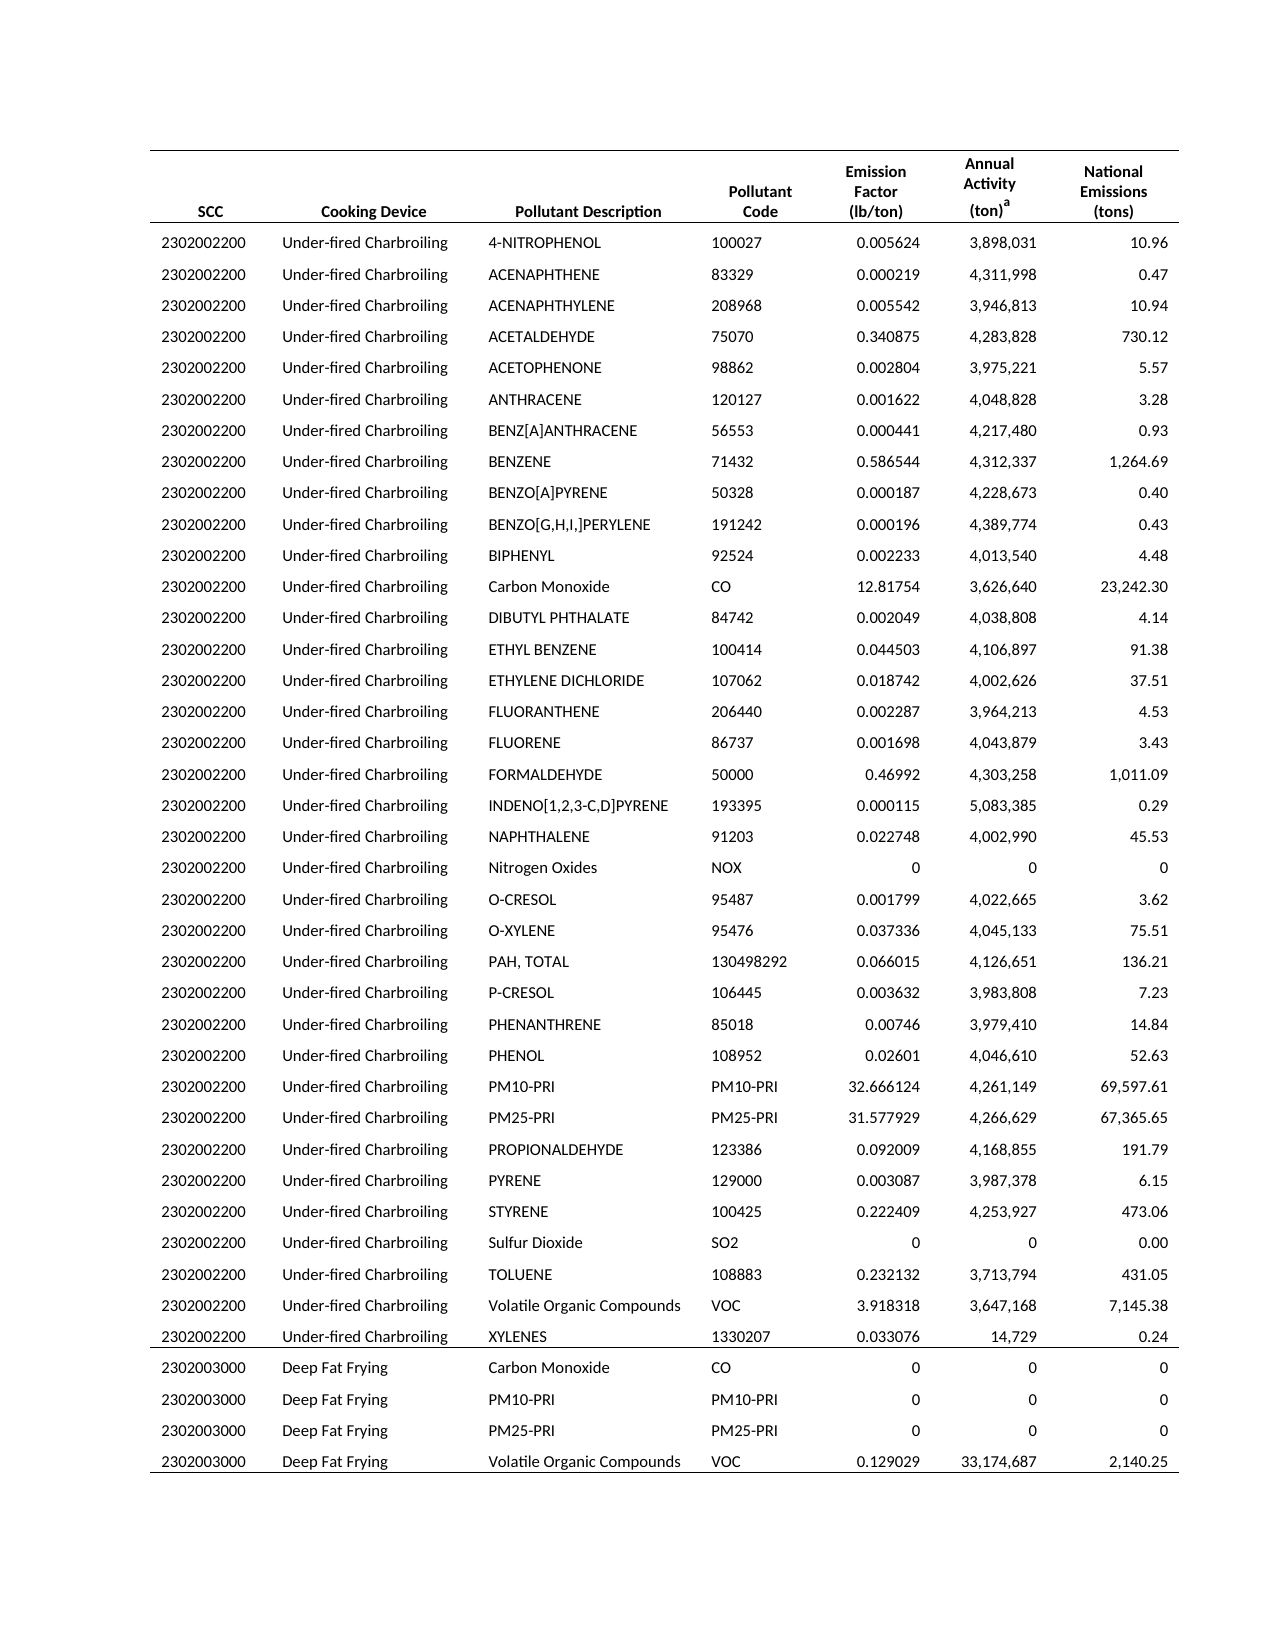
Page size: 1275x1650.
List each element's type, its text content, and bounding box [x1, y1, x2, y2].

table_cell 14.84 [1048, 1003, 1179, 1034]
table_cell 95476 [700, 909, 821, 941]
table_cell Under-fired Charbroiling [271, 1128, 477, 1159]
table_cell 2302002200 [150, 534, 271, 566]
table_cell Under-fired Charbroiling [271, 1097, 477, 1128]
table_cell 3,979,410 [931, 1003, 1048, 1034]
table_cell 2302002200 [150, 1284, 271, 1316]
table_cell 86737 [700, 722, 821, 753]
table_cell 0.044503 [821, 628, 931, 659]
table_cell 2302002200 [150, 378, 271, 409]
table_cell 206440 [700, 691, 821, 722]
table_cell FLUORENE [477, 722, 700, 753]
table_cell 2302002200 [150, 441, 271, 472]
table_cell 4,038,808 [931, 597, 1048, 628]
table_cell 7,145.38 [1048, 1284, 1179, 1316]
table_cell ACETALDEHYDE [477, 316, 700, 347]
table_cell 0.037336 [821, 909, 931, 941]
table_cell 2302002200 [150, 1097, 271, 1128]
table_cell ACENAPHTHENE [477, 253, 700, 284]
table_cell ACETOPHENONE [477, 347, 700, 378]
table_cell 0.003087 [821, 1159, 931, 1191]
table_cell 2302002200 [150, 347, 271, 378]
table_cell 3.62 [1048, 878, 1179, 909]
table_cell Sulfur Dioxide [477, 1222, 700, 1253]
table_cell Under-fired Charbroiling [271, 223, 477, 253]
table_cell 0 [931, 1409, 1048, 1441]
table_cell 2302002200 [150, 1222, 271, 1253]
table_cell 67,365.65 [1048, 1097, 1179, 1128]
table_cell 0 [1048, 1409, 1179, 1441]
table_cell PM10-PRI [700, 1378, 821, 1409]
table_cell 71432 [700, 441, 821, 472]
table_cell 0 [1048, 1348, 1179, 1378]
table_cell 2302002200 [150, 909, 271, 941]
table_cell 3,626,640 [931, 566, 1048, 597]
table_cell 123386 [700, 1128, 821, 1159]
table_cell 4,048,828 [931, 378, 1048, 409]
table_cell 2302003000 [150, 1348, 271, 1378]
table_cell 4,253,927 [931, 1191, 1048, 1222]
table_cell Under-fired Charbroiling [271, 972, 477, 1003]
table_cell Under-fired Charbroiling [271, 691, 477, 722]
table_cell 2302002200 [150, 753, 271, 784]
table_cell 4,311,998 [931, 253, 1048, 284]
table_cell FLUORANTHENE [477, 691, 700, 722]
table_header Cooking Device [271, 151, 477, 222]
table_cell 0.005542 [821, 284, 931, 316]
table_cell 2302002200 [150, 472, 271, 503]
table_cell CO [700, 1348, 821, 1378]
table_cell 108952 [700, 1034, 821, 1066]
table_cell 2302002200 [150, 816, 271, 847]
table_cell 2302002200 [150, 691, 271, 722]
table_cell 4.53 [1048, 691, 1179, 722]
table_cell 5.57 [1048, 347, 1179, 378]
table_cell 4,045,133 [931, 909, 1048, 941]
table_cell 0.40 [1048, 472, 1179, 503]
table_header Annual Activity (ton)a [931, 151, 1048, 222]
table_cell NOX [700, 847, 821, 878]
table_cell 2302002200 [150, 284, 271, 316]
table_cell PROPIONALDEHYDE [477, 1128, 700, 1159]
table_cell ACENAPHTHYLENE [477, 284, 700, 316]
table_cell 91.38 [1048, 628, 1179, 659]
table_cell 2302002200 [150, 722, 271, 753]
table_cell 0 [821, 847, 931, 878]
table_cell 100425 [700, 1191, 821, 1222]
table_cell 106445 [700, 972, 821, 1003]
table_cell 0 [821, 1378, 931, 1409]
table_cell 0.002233 [821, 534, 931, 566]
table_cell Under-fired Charbroiling [271, 1253, 477, 1284]
table_cell 12.81754 [821, 566, 931, 597]
table_cell 120127 [700, 378, 821, 409]
table_cell 0.003632 [821, 972, 931, 1003]
table_cell PAH, TOTAL [477, 941, 700, 972]
table_cell 2302002200 [150, 409, 271, 441]
table_cell 3.918318 [821, 1284, 931, 1316]
table_cell 0 [821, 1409, 931, 1441]
table_cell 3,898,031 [931, 223, 1048, 253]
table_cell Under-fired Charbroiling [271, 847, 477, 878]
table_cell BENZO[G,H,I,]PERYLENE [477, 503, 700, 534]
table_header SCC [150, 151, 271, 222]
table_cell 0.00746 [821, 1003, 931, 1034]
table_cell 2302002200 [150, 1003, 271, 1034]
table_cell 2302003000 [150, 1378, 271, 1409]
table_cell 0.000441 [821, 409, 931, 441]
table_cell 4,126,651 [931, 941, 1048, 972]
table_cell 4,002,990 [931, 816, 1048, 847]
table_cell 2302003000 [150, 1409, 271, 1441]
table_cell PM25-PRI [477, 1409, 700, 1441]
table_cell 4,106,897 [931, 628, 1048, 659]
table_cell 0.232132 [821, 1253, 931, 1284]
table_cell 0.000196 [821, 503, 931, 534]
table_cell 3.28 [1048, 378, 1179, 409]
table_cell 4,389,774 [931, 503, 1048, 534]
table_cell Under-fired Charbroiling [271, 1003, 477, 1034]
table_cell 0.02601 [821, 1034, 931, 1066]
table_cell 10.94 [1048, 284, 1179, 316]
table_cell 208968 [700, 284, 821, 316]
table_cell 108883 [700, 1253, 821, 1284]
table_cell Carbon Monoxide [477, 566, 700, 597]
table_cell 3,987,378 [931, 1159, 1048, 1191]
table_cell 473.06 [1048, 1191, 1179, 1222]
table_cell Under-fired Charbroiling [271, 347, 477, 378]
table_cell PM25-PRI [700, 1097, 821, 1128]
table_cell 4.14 [1048, 597, 1179, 628]
table_cell 2302002200 [150, 847, 271, 878]
table_cell Deep Fat Frying [271, 1441, 477, 1472]
table_cell 1,011.09 [1048, 753, 1179, 784]
table_cell 14,729 [931, 1316, 1048, 1347]
table_cell 4,046,610 [931, 1034, 1048, 1066]
table_cell 0.005624 [821, 223, 931, 253]
table_cell 50000 [700, 753, 821, 784]
table_cell Under-fired Charbroiling [271, 566, 477, 597]
table_cell 2302002200 [150, 223, 271, 253]
table_cell 33,174,687 [931, 1441, 1048, 1472]
table_cell 3,713,794 [931, 1253, 1048, 1284]
table_cell 7.23 [1048, 972, 1179, 1003]
table_cell 0.002804 [821, 347, 931, 378]
table_cell 2302002200 [150, 659, 271, 691]
table_cell Deep Fat Frying [271, 1348, 477, 1378]
table_cell 0.022748 [821, 816, 931, 847]
table_cell SO2 [700, 1222, 821, 1253]
table_cell Under-fired Charbroiling [271, 1159, 477, 1191]
table_cell 191242 [700, 503, 821, 534]
table_cell 91203 [700, 816, 821, 847]
table_cell 0 [821, 1348, 931, 1378]
table_cell 4,266,629 [931, 1097, 1048, 1128]
table_cell 83329 [700, 253, 821, 284]
table_cell 0 [931, 1222, 1048, 1253]
table_cell Carbon Monoxide [477, 1348, 700, 1378]
table_cell 5,083,385 [931, 784, 1048, 816]
table_cell 31.577929 [821, 1097, 931, 1128]
table_cell 4,261,149 [931, 1066, 1048, 1097]
table_cell PYRENE [477, 1159, 700, 1191]
table_cell Under-fired Charbroiling [271, 1316, 477, 1347]
table_cell Volatile Organic Compounds [477, 1441, 700, 1472]
table_cell 4,043,879 [931, 722, 1048, 753]
table_cell PM25-PRI [700, 1409, 821, 1441]
table_cell PHENANTHRENE [477, 1003, 700, 1034]
table_cell 0.586544 [821, 441, 931, 472]
table_cell 2302003000 [150, 1441, 271, 1472]
table_cell 10.96 [1048, 223, 1179, 253]
table_header National Emissions (tons) [1048, 151, 1179, 222]
table_cell Volatile Organic Compounds [477, 1284, 700, 1316]
table_cell 2,140.25 [1048, 1441, 1179, 1472]
table_cell 3,946,813 [931, 284, 1048, 316]
table_cell 4,312,337 [931, 441, 1048, 472]
table_cell 2302002200 [150, 1159, 271, 1191]
table_cell 730.12 [1048, 316, 1179, 347]
table_cell Deep Fat Frying [271, 1378, 477, 1409]
table_cell 3,964,213 [931, 691, 1048, 722]
table_cell Under-fired Charbroiling [271, 503, 477, 534]
table_cell ANTHRACENE [477, 378, 700, 409]
table_cell 4,002,626 [931, 659, 1048, 691]
table_cell 2302002200 [150, 1034, 271, 1066]
table_cell 2302002200 [150, 597, 271, 628]
table_cell Under-fired Charbroiling [271, 472, 477, 503]
table_cell 56553 [700, 409, 821, 441]
table_cell 4,013,540 [931, 534, 1048, 566]
table_cell 0.002287 [821, 691, 931, 722]
table_cell 100414 [700, 628, 821, 659]
table_cell 4,303,258 [931, 753, 1048, 784]
table_cell PM10-PRI [477, 1066, 700, 1097]
table_cell 0.002049 [821, 597, 931, 628]
table_cell 50328 [700, 472, 821, 503]
table_cell 0.092009 [821, 1128, 931, 1159]
table_cell Under-fired Charbroiling [271, 441, 477, 472]
table_cell PM25-PRI [477, 1097, 700, 1128]
table_cell 3.43 [1048, 722, 1179, 753]
table_cell BENZENE [477, 441, 700, 472]
table_cell 2302002200 [150, 972, 271, 1003]
table_cell TOLUENE [477, 1253, 700, 1284]
table_cell 2302002200 [150, 503, 271, 534]
table_cell CO [700, 566, 821, 597]
table_cell Under-fired Charbroiling [271, 784, 477, 816]
table_cell 2302002200 [150, 878, 271, 909]
table_cell 2302002200 [150, 1316, 271, 1347]
table_cell 2302002200 [150, 941, 271, 972]
table_cell 431.05 [1048, 1253, 1179, 1284]
table_cell 4,022,665 [931, 878, 1048, 909]
table_cell 3,983,808 [931, 972, 1048, 1003]
table_cell 0.47 [1048, 253, 1179, 284]
table_cell 107062 [700, 659, 821, 691]
table_cell Deep Fat Frying [271, 1409, 477, 1441]
table_cell VOC [700, 1441, 821, 1472]
table_cell 0.93 [1048, 409, 1179, 441]
table_cell 84742 [700, 597, 821, 628]
table_cell 98862 [700, 347, 821, 378]
table_cell Under-fired Charbroiling [271, 284, 477, 316]
table_cell Under-fired Charbroiling [271, 378, 477, 409]
table_cell 0.001799 [821, 878, 931, 909]
table_cell 2302002200 [150, 1253, 271, 1284]
table_cell Under-fired Charbroiling [271, 316, 477, 347]
table_cell 0.24 [1048, 1316, 1179, 1347]
table_cell O-CRESOL [477, 878, 700, 909]
table_cell 2302002200 [150, 1191, 271, 1222]
table_cell 0.129029 [821, 1441, 931, 1472]
table_cell NAPHTHALENE [477, 816, 700, 847]
table_cell 1330207 [700, 1316, 821, 1347]
table_cell XYLENES [477, 1316, 700, 1347]
table_cell 0.222409 [821, 1191, 931, 1222]
table_cell Under-fired Charbroiling [271, 1191, 477, 1222]
table_cell 2302002200 [150, 628, 271, 659]
table_cell 0.000219 [821, 253, 931, 284]
table_cell Under-fired Charbroiling [271, 534, 477, 566]
table_cell 0 [931, 1378, 1048, 1409]
table_cell 92524 [700, 534, 821, 566]
table_cell DIBUTYL PHTHALATE [477, 597, 700, 628]
table_cell 32.666124 [821, 1066, 931, 1097]
table_cell Under-fired Charbroiling [271, 628, 477, 659]
table_cell 4,168,855 [931, 1128, 1048, 1159]
table_cell Under-fired Charbroiling [271, 659, 477, 691]
table_cell P-CRESOL [477, 972, 700, 1003]
table_cell 6.15 [1048, 1159, 1179, 1191]
table_cell 2302002200 [150, 784, 271, 816]
table_cell Under-fired Charbroiling [271, 1034, 477, 1066]
table_cell Under-fired Charbroiling [271, 753, 477, 784]
table_cell Under-fired Charbroiling [271, 253, 477, 284]
table_header Pollutant Description [477, 151, 700, 222]
table_cell 0 [931, 1348, 1048, 1378]
table_cell ETHYL BENZENE [477, 628, 700, 659]
table_cell 4,228,673 [931, 472, 1048, 503]
table_cell 4,217,480 [931, 409, 1048, 441]
table_cell 1,264.69 [1048, 441, 1179, 472]
table_cell 3,975,221 [931, 347, 1048, 378]
table_cell 0.018742 [821, 659, 931, 691]
table_cell PM10-PRI [477, 1378, 700, 1409]
table_cell Nitrogen Oxides [477, 847, 700, 878]
table_cell PM10-PRI [700, 1066, 821, 1097]
table_cell 0.29 [1048, 784, 1179, 816]
table_cell 3,647,168 [931, 1284, 1048, 1316]
table_cell BIPHENYL [477, 534, 700, 566]
table_cell 37.51 [1048, 659, 1179, 691]
table_cell 0 [931, 847, 1048, 878]
table_cell Under-fired Charbroiling [271, 909, 477, 941]
table_cell 0 [1048, 1378, 1179, 1409]
table_cell 193395 [700, 784, 821, 816]
table_header Emission Factor (lb/ton) [821, 151, 931, 222]
table_cell BENZ[A]ANTHRACENE [477, 409, 700, 441]
table_cell 129000 [700, 1159, 821, 1191]
table_cell STYRENE [477, 1191, 700, 1222]
table_cell BENZO[A]PYRENE [477, 472, 700, 503]
table_cell 75.51 [1048, 909, 1179, 941]
table_cell 0.001622 [821, 378, 931, 409]
table_cell 0.46992 [821, 753, 931, 784]
table_cell Under-fired Charbroiling [271, 816, 477, 847]
table_cell INDENO[1,2,3-C,D]PYRENE [477, 784, 700, 816]
table_cell 52.63 [1048, 1034, 1179, 1066]
table_cell 2302002200 [150, 316, 271, 347]
table_cell 2302002200 [150, 566, 271, 597]
table_cell O-XYLENE [477, 909, 700, 941]
table_cell 95487 [700, 878, 821, 909]
table_cell FORMALDEHYDE [477, 753, 700, 784]
table_cell Under-fired Charbroiling [271, 941, 477, 972]
table_cell 0.066015 [821, 941, 931, 972]
table_cell Under-fired Charbroiling [271, 878, 477, 909]
table_cell 0.000115 [821, 784, 931, 816]
table_cell 100027 [700, 223, 821, 253]
table_cell 69,597.61 [1048, 1066, 1179, 1097]
table_cell 2302002200 [150, 1128, 271, 1159]
table_cell 0 [821, 1222, 931, 1253]
table_cell Under-fired Charbroiling [271, 597, 477, 628]
table_cell ETHYLENE DICHLORIDE [477, 659, 700, 691]
table_cell 4.48 [1048, 534, 1179, 566]
table_cell Under-fired Charbroiling [271, 722, 477, 753]
table_cell 0.00 [1048, 1222, 1179, 1253]
table_cell 0.001698 [821, 722, 931, 753]
table_cell 130498292 [700, 941, 821, 972]
table_cell VOC [700, 1284, 821, 1316]
table_cell 4,283,828 [931, 316, 1048, 347]
table_cell 0.000187 [821, 472, 931, 503]
table_cell Under-fired Charbroiling [271, 1222, 477, 1253]
table_cell Under-fired Charbroiling [271, 1066, 477, 1097]
table_cell 0.340875 [821, 316, 931, 347]
table_cell Under-fired Charbroiling [271, 409, 477, 441]
table_cell 4-NITROPHENOL [477, 223, 700, 253]
table_cell 136.21 [1048, 941, 1179, 972]
table_cell 75070 [700, 316, 821, 347]
table_cell PHENOL [477, 1034, 700, 1066]
table_cell 0.033076 [821, 1316, 931, 1347]
table_cell 85018 [700, 1003, 821, 1034]
table_cell 23,242.30 [1048, 566, 1179, 597]
table_cell 2302002200 [150, 1066, 271, 1097]
table_cell 191.79 [1048, 1128, 1179, 1159]
table_cell 2302002200 [150, 253, 271, 284]
table_header Pollutant Code [700, 151, 821, 222]
table_cell 0.43 [1048, 503, 1179, 534]
table_cell Under-fired Charbroiling [271, 1284, 477, 1316]
table_cell 0 [1048, 847, 1179, 878]
table_cell 45.53 [1048, 816, 1179, 847]
